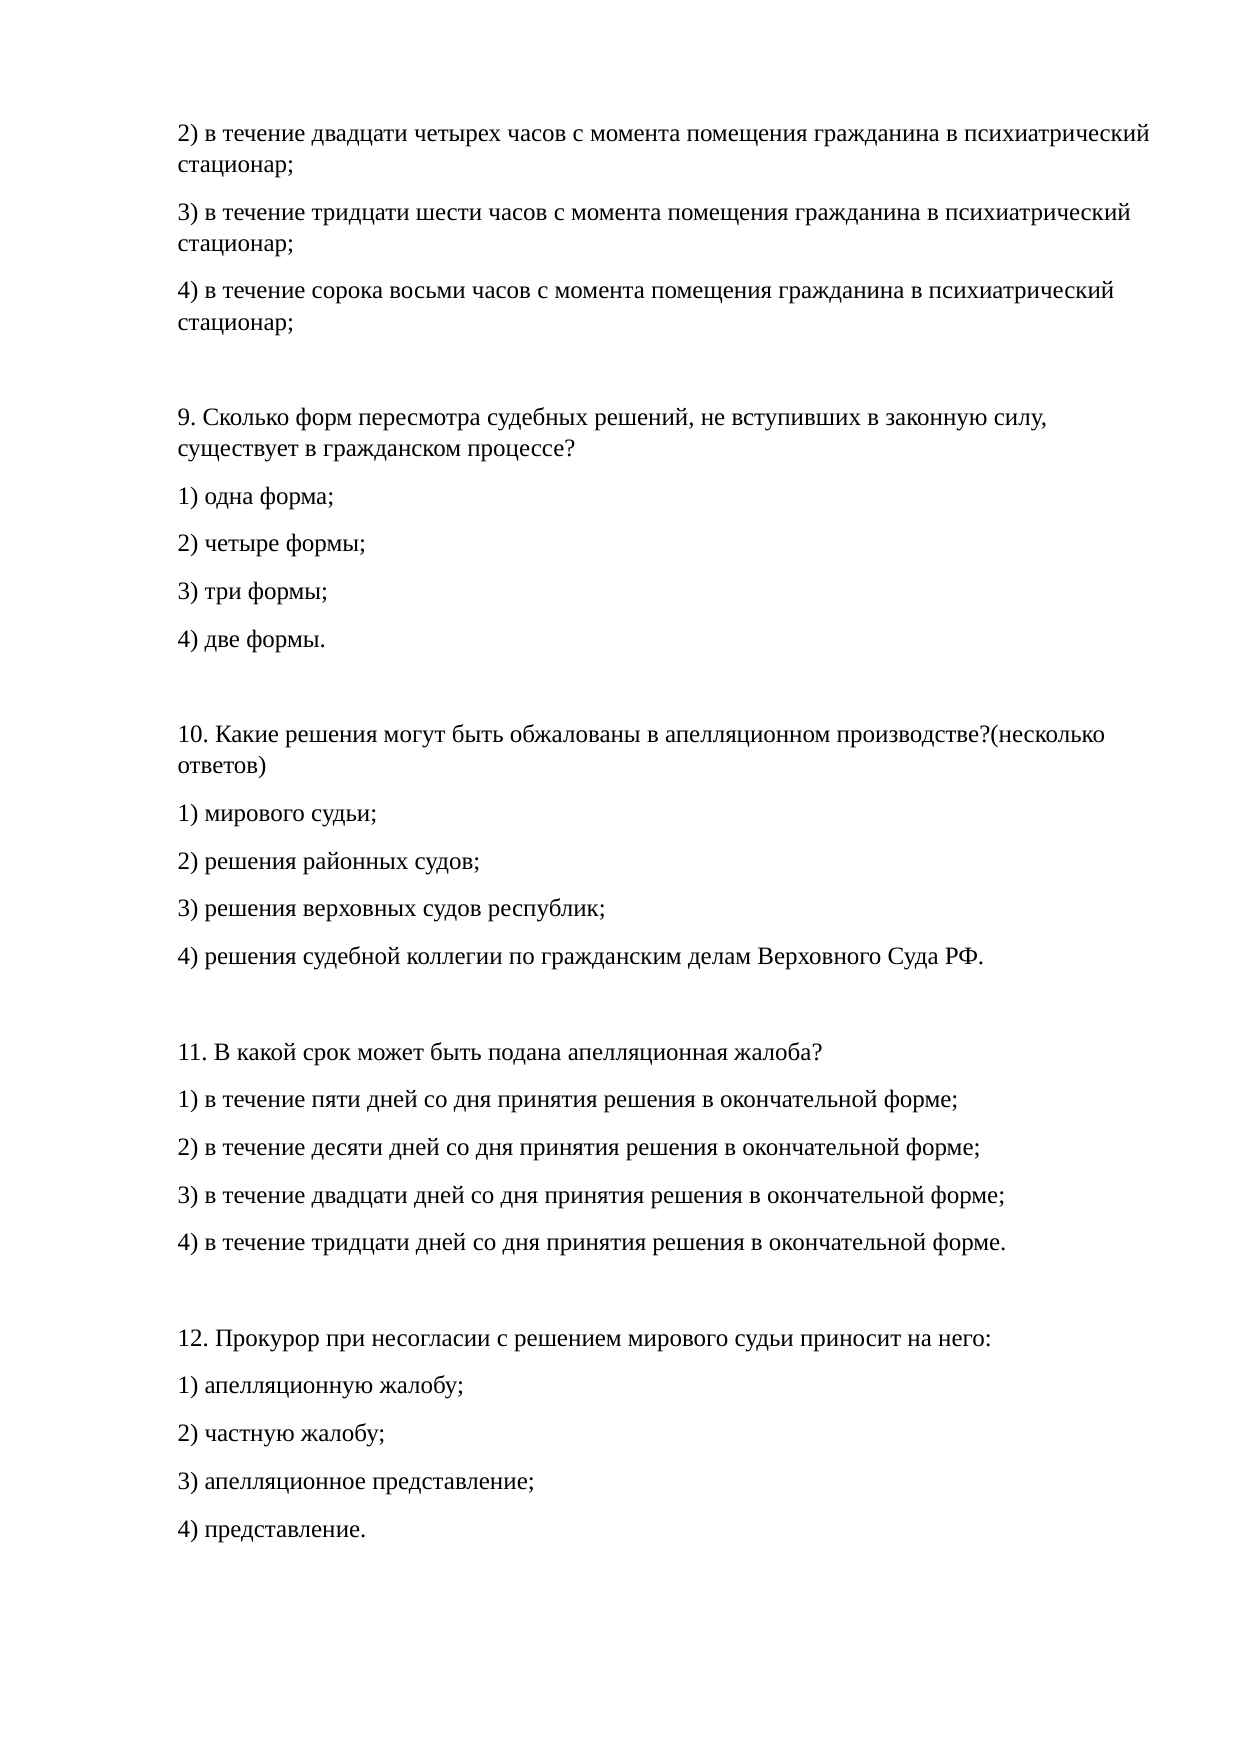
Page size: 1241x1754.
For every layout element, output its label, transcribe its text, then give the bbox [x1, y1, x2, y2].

text 1) апелляционную жалобу; [177, 1371, 1152, 1399]
text 11. В какой срок может быть подана апелляционная жалоба? [177, 1037, 1152, 1065]
text 1) мирового судьи; [177, 798, 1152, 827]
text 3) в течение тридцати шести часов с момента помещения гражданина в психиатрический стационар; [177, 197, 1152, 257]
text 4) представление. [177, 1514, 1152, 1542]
text 12. Прокурор при несогласии с решением мирового судьи приносит на него: [177, 1323, 1152, 1352]
text 2) частную жалобу; [177, 1418, 1152, 1447]
text 2) в течение двадцати четырех часов с момента помещения гражданина в психиатрический стационар; [177, 118, 1152, 178]
text 2) решения районных судов; [177, 846, 1152, 874]
text 1) одна форма; [177, 481, 1152, 509]
text 4) две формы. [177, 624, 1152, 653]
text 2) в течение десяти дней со дня принятия решения в окончательной форме; [177, 1132, 1152, 1161]
text 4) в течение тридцати дней со дня принятия решения в окончательной форме. [177, 1227, 1152, 1256]
text 3) решения верховных судов республик; [177, 893, 1152, 922]
text 4) в течение сорока восьми часов с момента помещения гражданина в психиатрический стационар; [177, 276, 1152, 335]
text 3) три формы; [177, 576, 1152, 605]
text 10. Какие решения могут быть обжалованы в апелляционном производстве?(несколько ответов) [177, 719, 1152, 779]
text 9. Сколько форм пересмотра судебных решений, не вступивших в законную силу, существует в гражданском процессе? [177, 402, 1152, 462]
text 3) апелляционное представление; [177, 1466, 1152, 1495]
text 2) четыре формы; [177, 528, 1152, 557]
text 1) в течение пяти дней со дня принятия решения в окончательной форме; [177, 1084, 1152, 1113]
text 4) решения судебной коллегии по гражданским делам Верховного Суда РФ. [177, 941, 1152, 970]
text 3) в течение двадцати дней со дня принятия решения в окончательной форме; [177, 1180, 1152, 1208]
